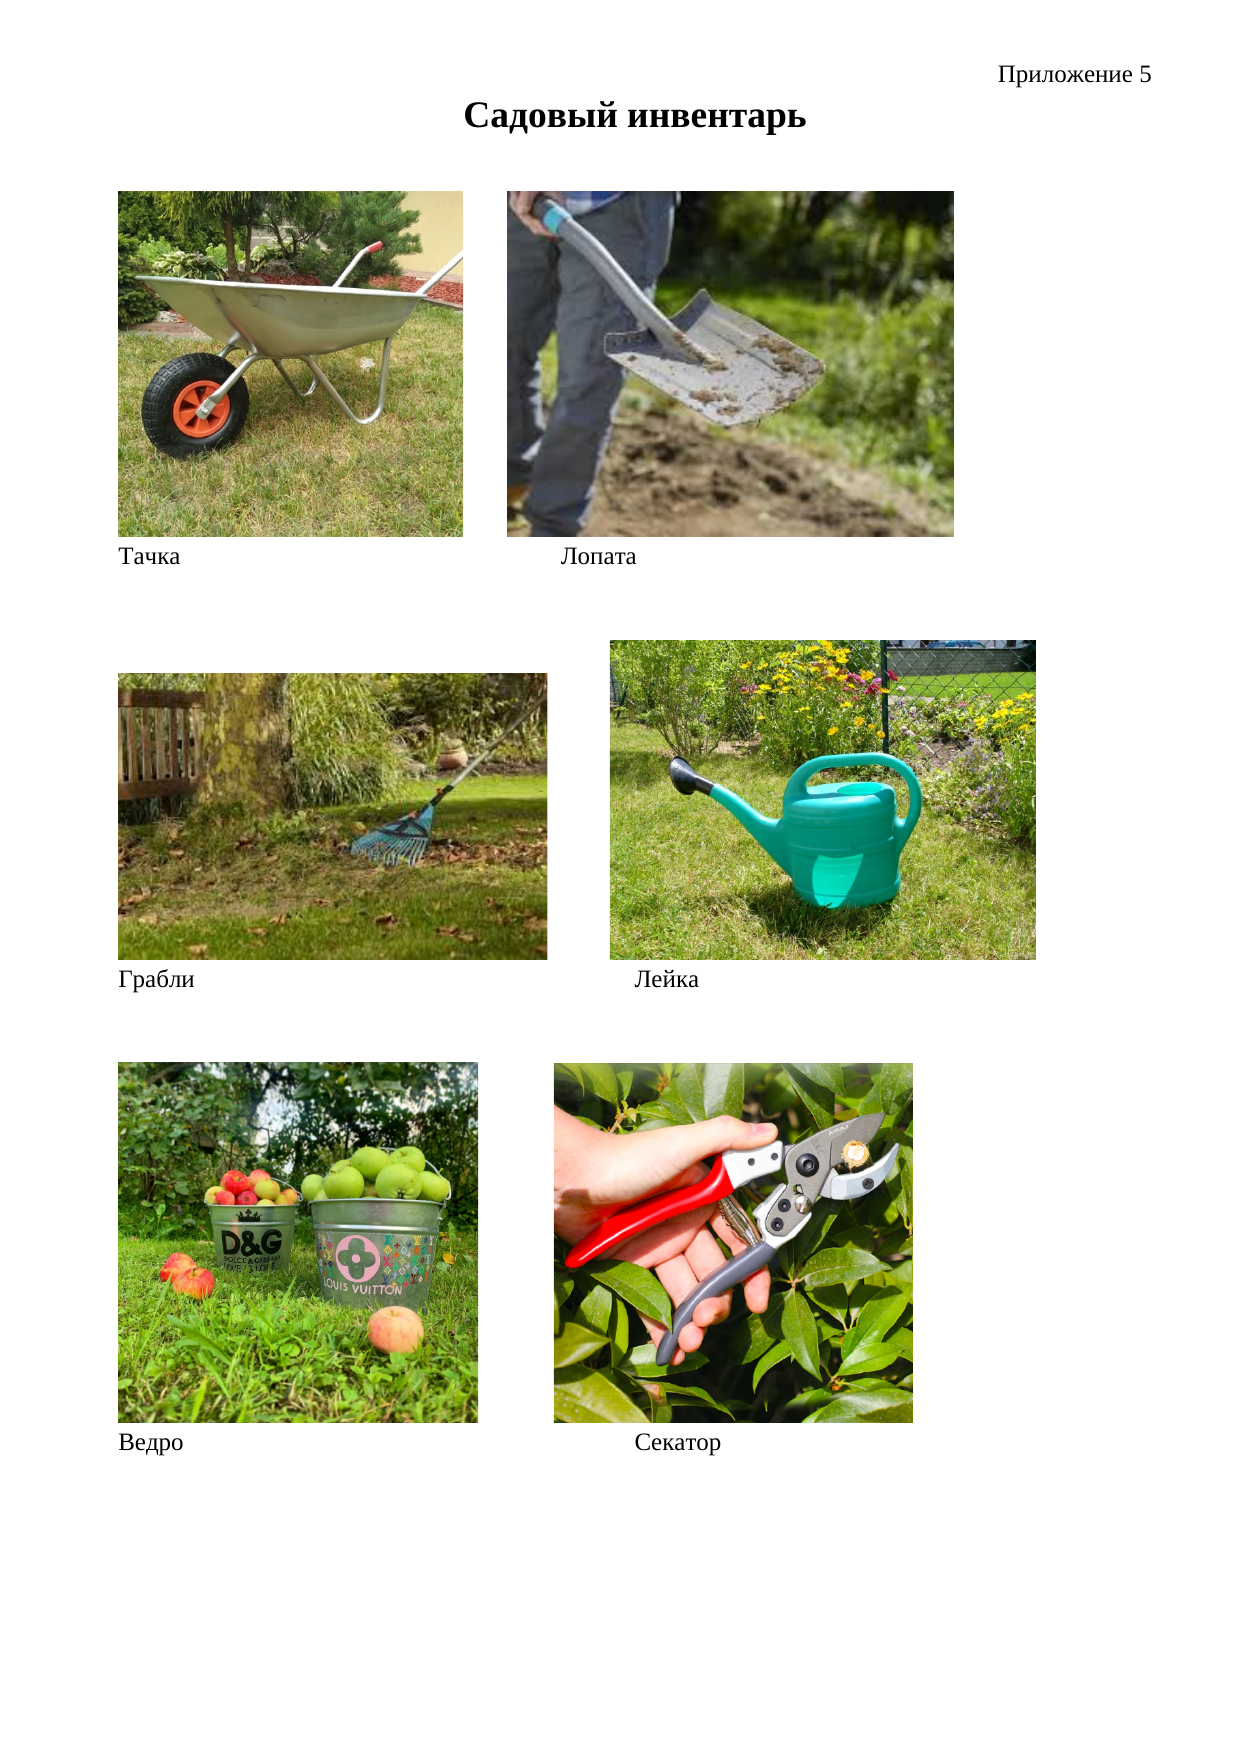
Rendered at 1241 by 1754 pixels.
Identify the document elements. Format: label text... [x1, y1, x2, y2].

picture [118, 191, 464, 537]
text Приложение 5 [118, 59, 1152, 88]
picture [609, 640, 1036, 960]
text Ведро Секатор [118, 1427, 1152, 1456]
picture [507, 191, 954, 537]
text Грабли Лейка [118, 964, 1152, 993]
picture [118, 673, 548, 960]
text Тачка Лопата [118, 541, 1152, 570]
picture [118, 1062, 479, 1423]
text Садовый инвентарь [118, 92, 1152, 135]
picture [553, 1063, 913, 1423]
